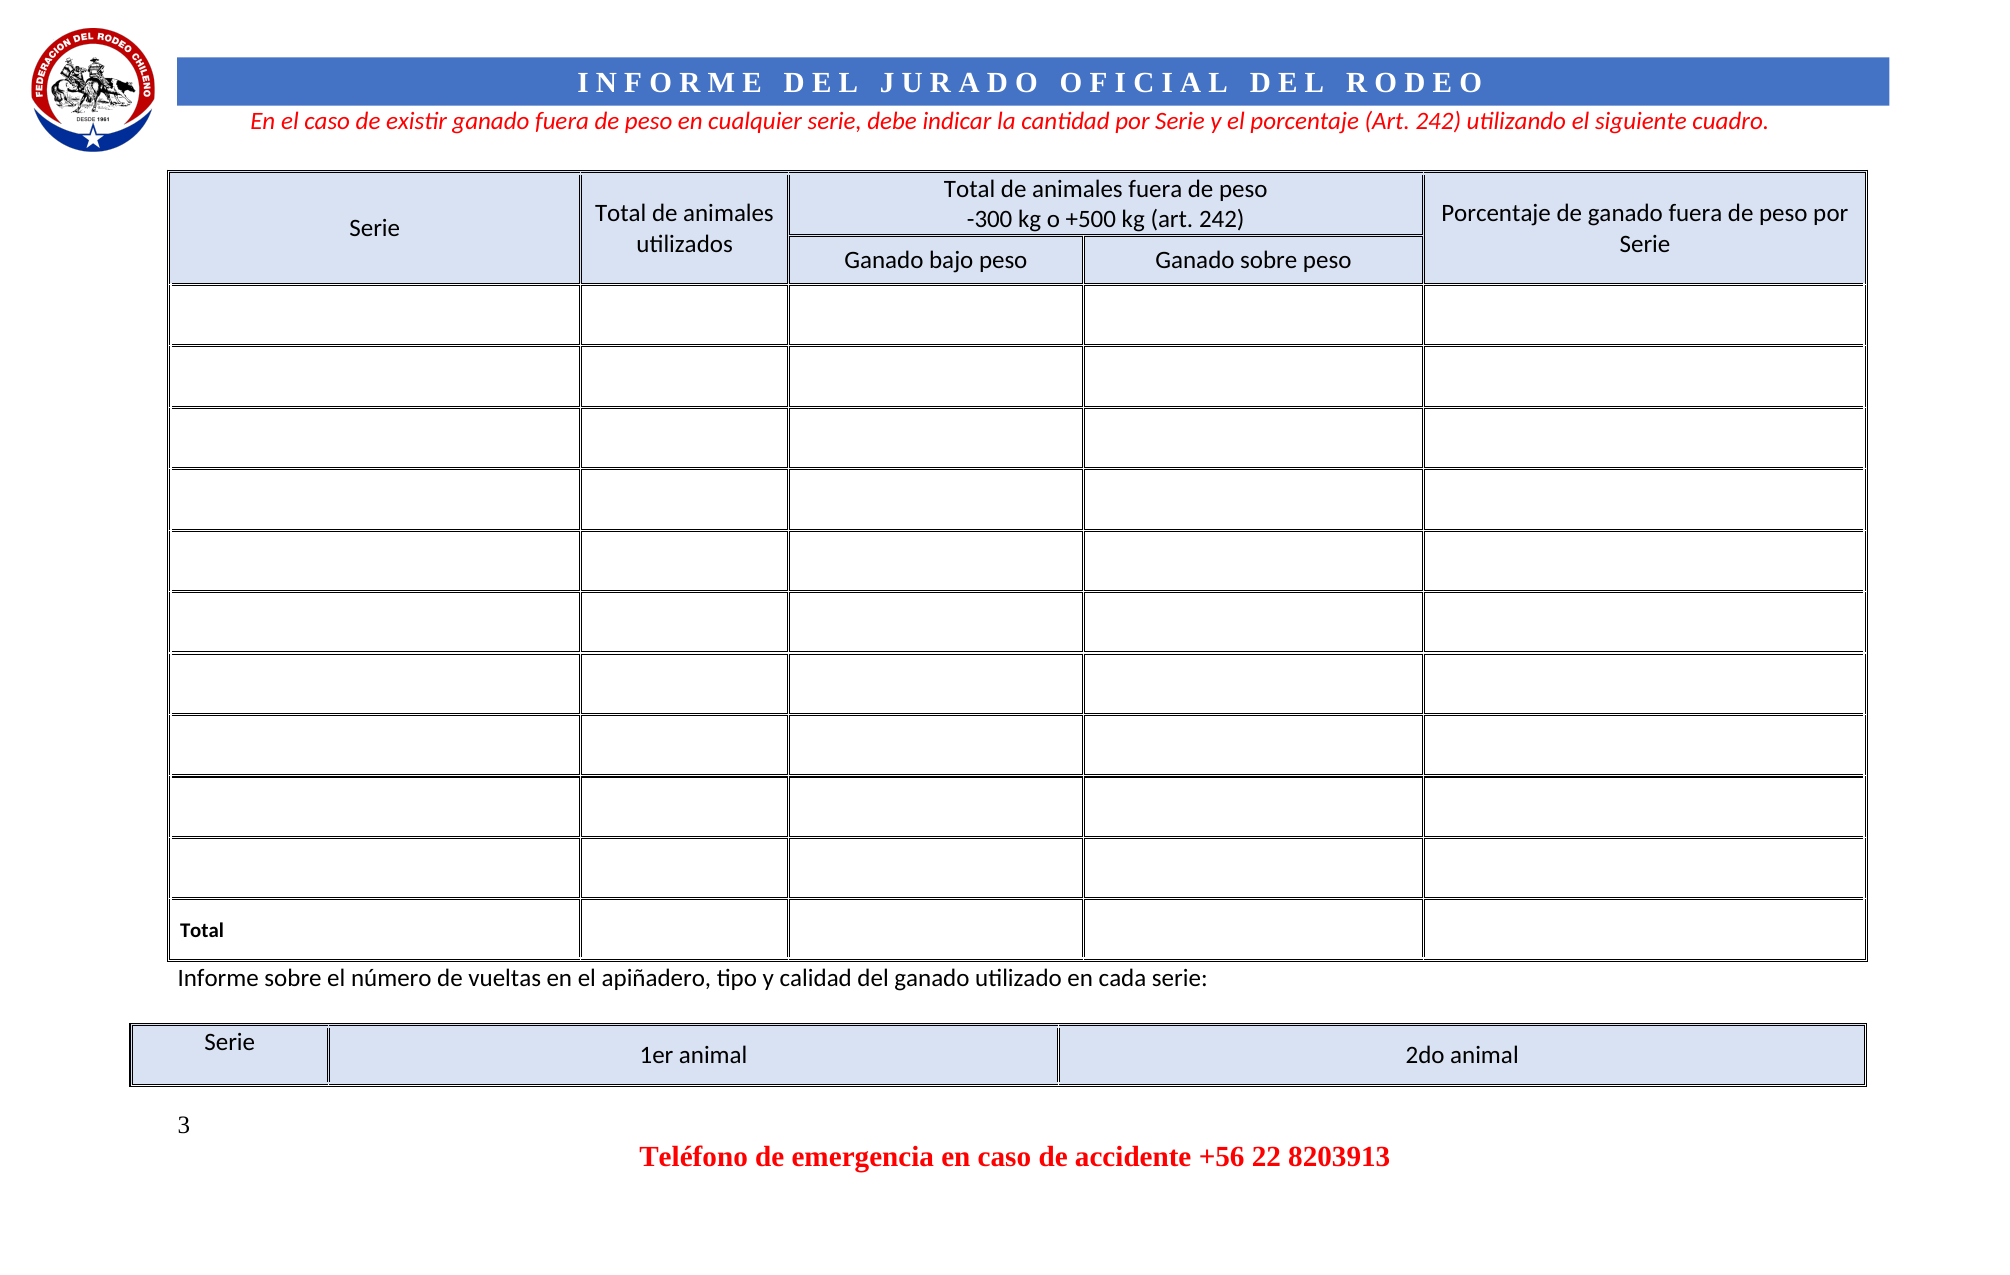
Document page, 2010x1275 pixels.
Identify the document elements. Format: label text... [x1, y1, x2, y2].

table_cell [582, 532, 787, 590]
table_cell [169, 467, 581, 528]
table_cell [1425, 836, 1865, 897]
table_cell [169, 344, 581, 406]
table_cell [169, 651, 581, 713]
table_cell [790, 778, 1082, 836]
text En el caso de existir ganado fuera de peso en cualquier serie, debe indicar la cantidad por Serie y el porcentaje (Art. 242) utilizando el siguiente cuadro. [250, 106, 1890, 136]
table_header Total de animales utilizados [581, 173, 788, 283]
table_cell [1425, 529, 1865, 590]
table_cell [1085, 593, 1422, 651]
table_cell [1425, 406, 1865, 467]
table_cell [790, 839, 1082, 897]
table_cell [1085, 778, 1422, 836]
table_cell [790, 409, 1082, 467]
table_cell [581, 900, 788, 959]
table_cell [169, 590, 581, 651]
table_header Total de animales fuera de peso -300 kg o +500 kg (art. 242) [788, 173, 1423, 234]
table_cell [170, 529, 579, 590]
table_header Serie [133, 1026, 328, 1084]
table_cell [1085, 286, 1422, 344]
table_cell [1423, 897, 1866, 959]
table_cell [1423, 774, 1866, 836]
table_cell [1085, 716, 1422, 774]
table_cell [790, 532, 1082, 590]
table_cell [582, 347, 787, 406]
table_cell [1085, 470, 1422, 528]
table_cell [1085, 347, 1422, 406]
table_cell [582, 470, 787, 528]
table_cell [582, 593, 787, 651]
table_header Porcentaje de ganado fuera de peso por Serie [1423, 173, 1865, 283]
table_cell [1084, 900, 1423, 959]
table_cell [170, 713, 579, 774]
table_cell [1425, 283, 1865, 344]
table_cell [1423, 344, 1866, 406]
table_cell [170, 283, 579, 344]
table_header 2do animal [1059, 1026, 1864, 1084]
table_cell [790, 593, 1082, 651]
table_cell Ganado sobre peso [1085, 237, 1422, 283]
table_cell [1425, 713, 1865, 774]
table_cell [582, 839, 787, 897]
table_cell [582, 716, 787, 774]
table_cell [170, 406, 579, 467]
table_cell [790, 470, 1082, 528]
text Informe sobre el número de vueltas en el apiñadero, tipo y calidad del ganado utilizado en cada serie: [177, 345, 1890, 992]
picture [31, 28, 155, 152]
table_cell [1085, 839, 1422, 897]
table_cell [790, 347, 1082, 406]
table_cell [582, 286, 787, 344]
table_header 1er animal [328, 1026, 1058, 1084]
table_cell Total [169, 897, 581, 959]
table_cell [790, 716, 1082, 774]
table_cell [790, 286, 1082, 344]
table_cell Ganado bajo peso [790, 237, 1082, 283]
table_cell [169, 774, 581, 836]
table_cell [1423, 651, 1866, 713]
table_cell [1085, 532, 1422, 590]
table_cell [170, 836, 579, 897]
table_cell [788, 900, 1083, 959]
table_cell [582, 655, 787, 713]
table_cell [1085, 409, 1422, 467]
table_cell [1085, 655, 1422, 713]
table_header Serie [170, 171, 581, 283]
table_cell [582, 778, 787, 836]
table_cell [582, 409, 787, 467]
table_cell [790, 655, 1082, 713]
table_cell [1423, 467, 1866, 528]
table_cell [1423, 590, 1866, 651]
